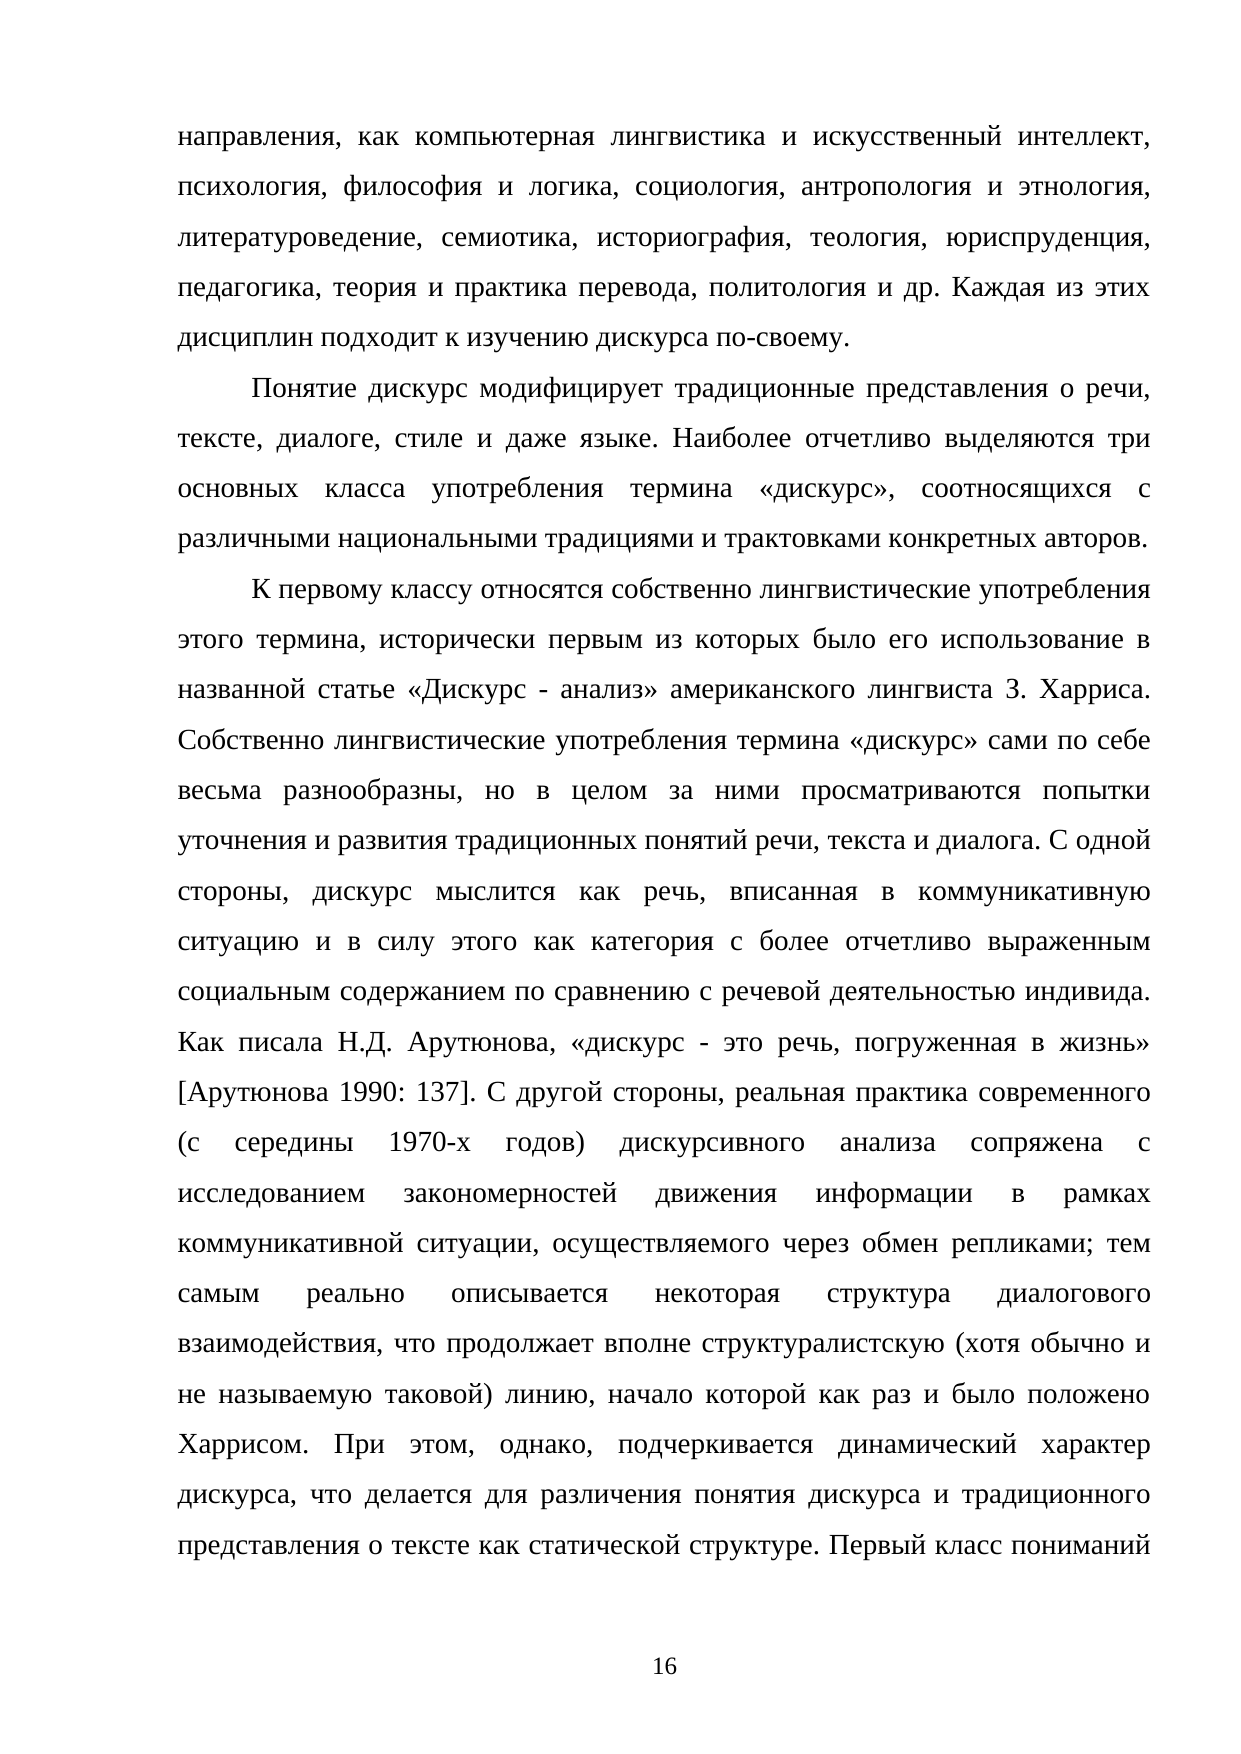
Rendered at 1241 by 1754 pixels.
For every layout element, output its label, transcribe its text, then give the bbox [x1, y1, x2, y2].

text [177, 118, 1152, 353]
text Понятие дискурс модифицирует традиционные представления о речи, тексте, диалоге, стиле и даже языке. Наиболее отчетливо выделяются три основных класса употребления термина «дискурс», соотносящихся с различными национальными традициями и трактовками конкретных авторов. [177, 370, 1152, 554]
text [177, 571, 1152, 1560]
